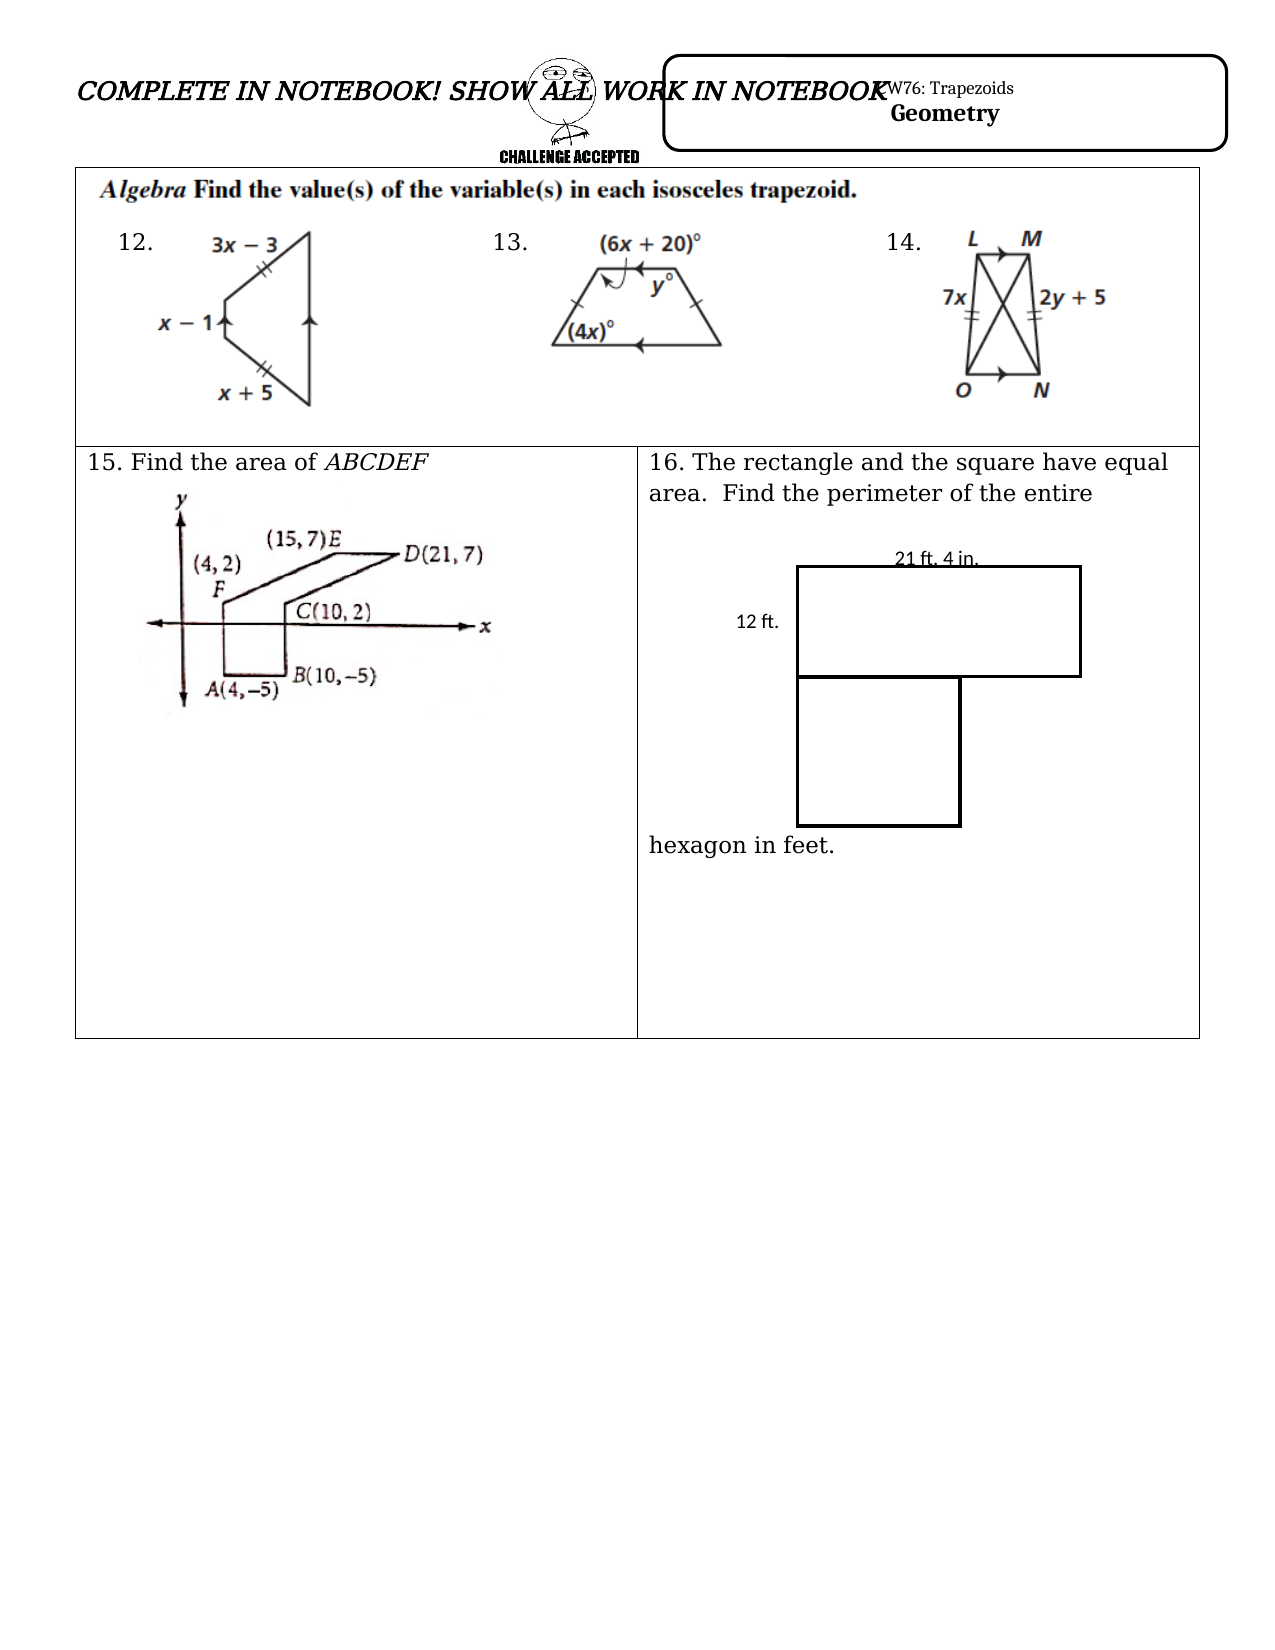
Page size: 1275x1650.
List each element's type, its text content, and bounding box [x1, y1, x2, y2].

table_cell 15. Find the area of ABCDEF [76, 447, 637, 1038]
table_cell 16. The rectangle and the square have equal area. Find the perimeter of the entire hexagon in feet. [638, 447, 1199, 1038]
picture [477, 55, 656, 167]
picture [138, 482, 503, 717]
table_header [76, 168, 1199, 446]
picture [86, 168, 1139, 422]
